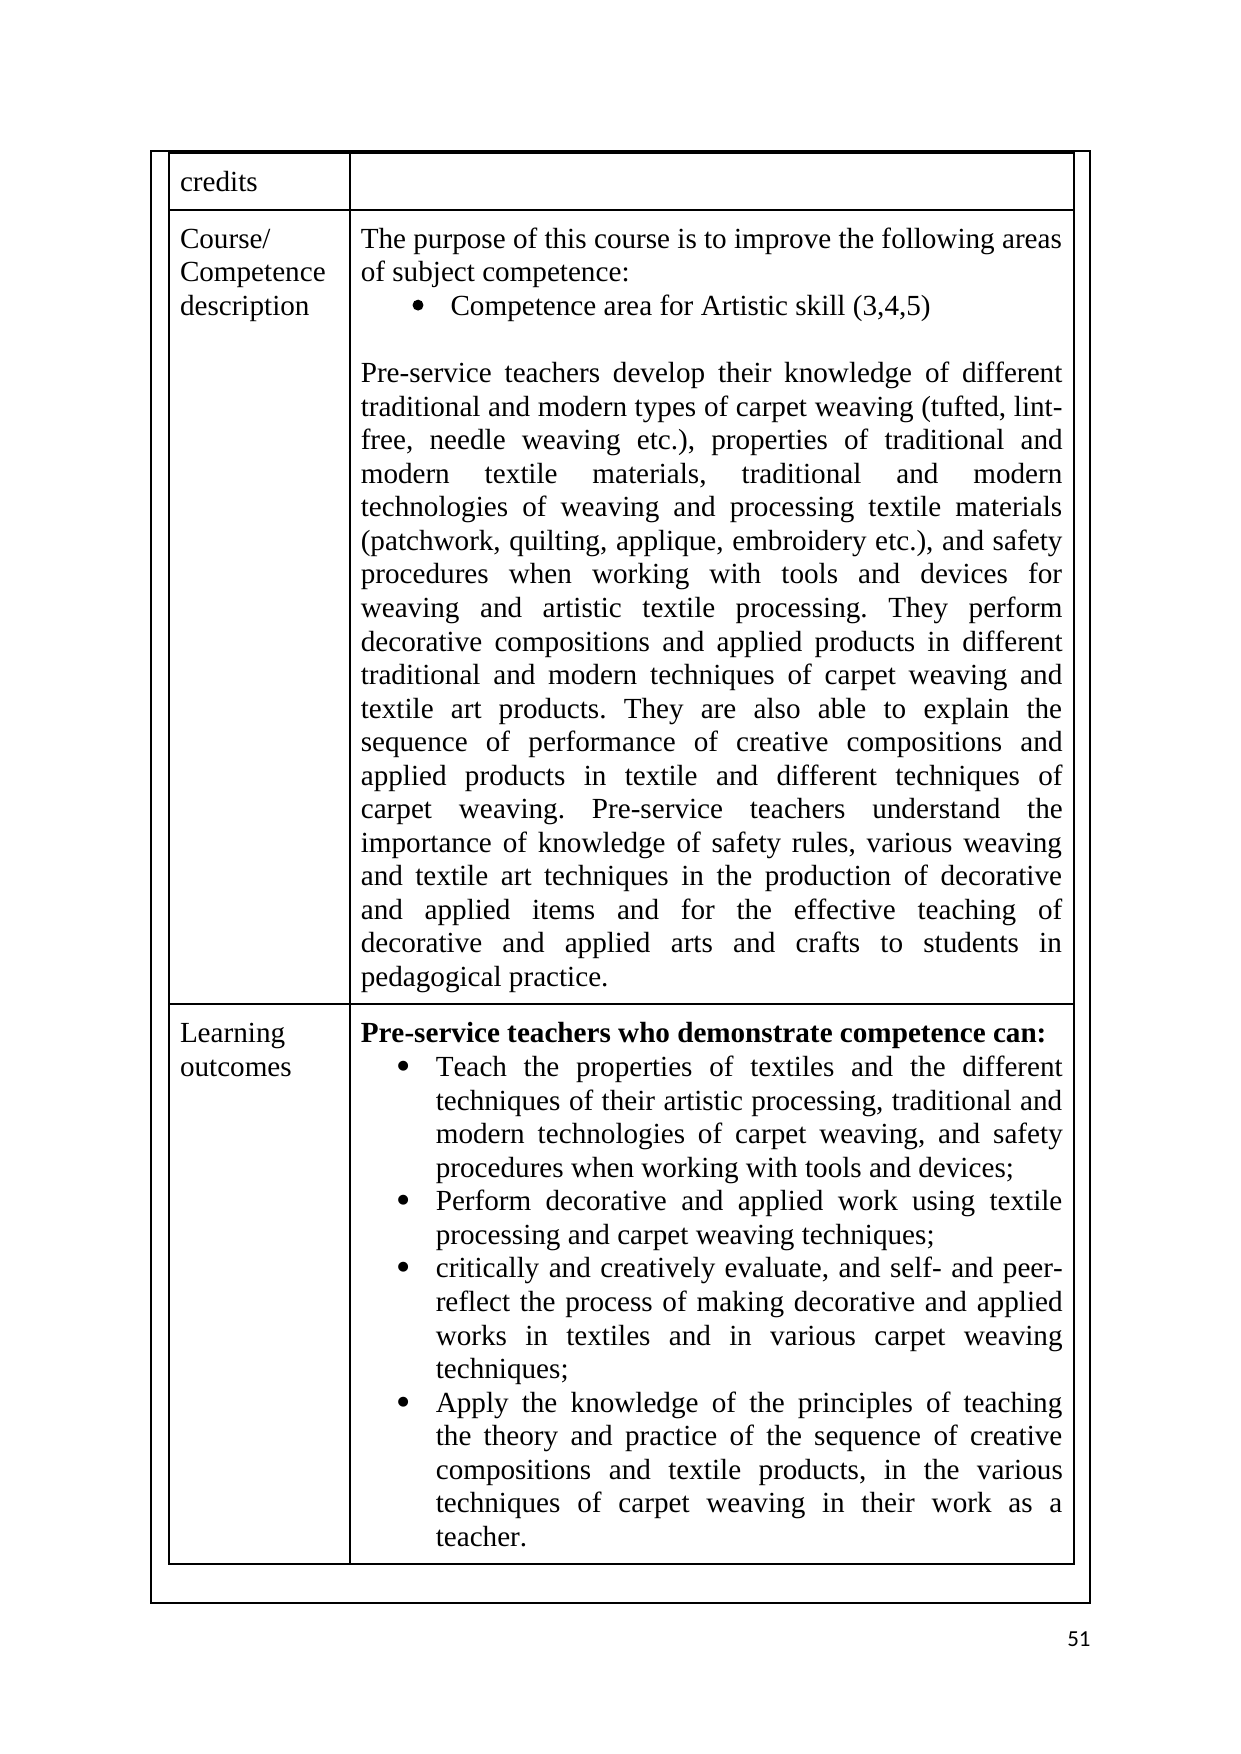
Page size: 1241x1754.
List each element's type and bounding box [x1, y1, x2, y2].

table_cell [152, 152, 1089, 1602]
